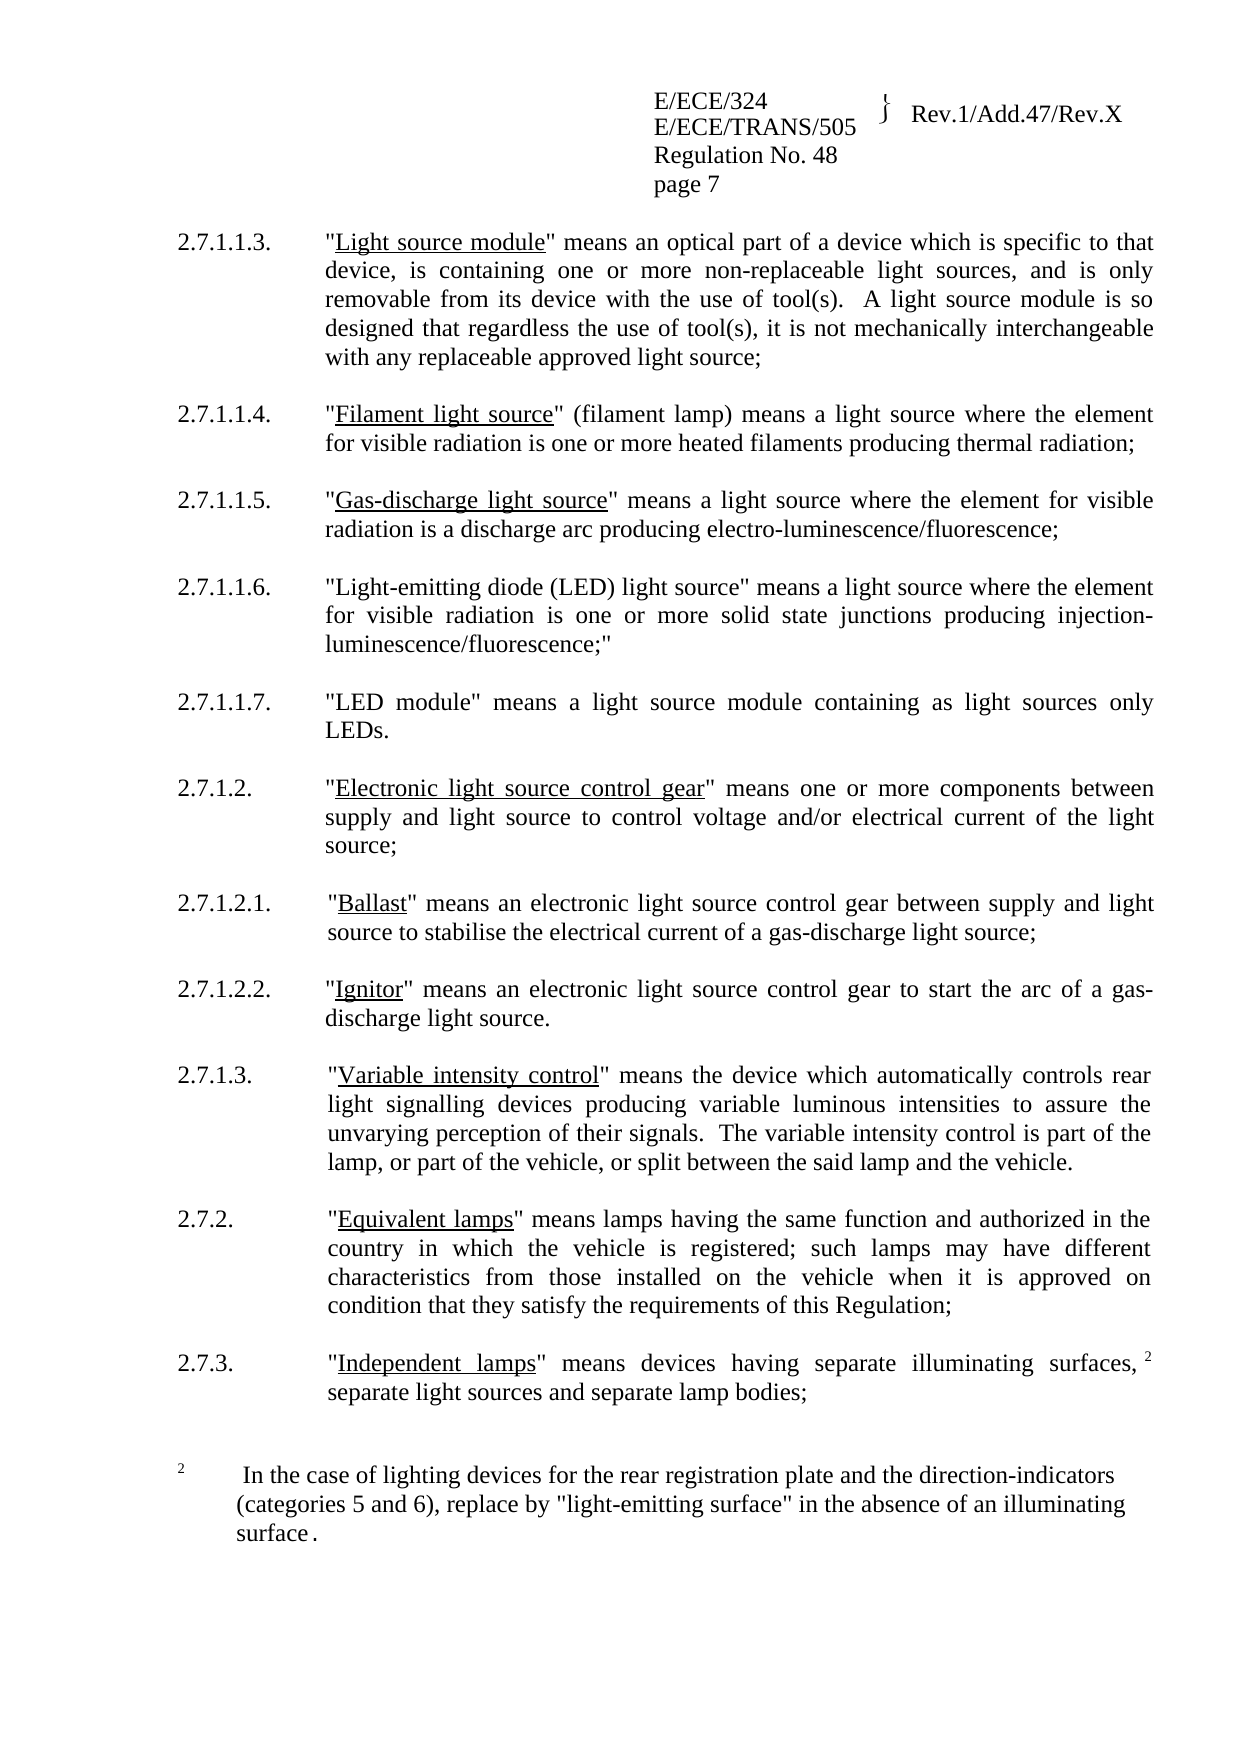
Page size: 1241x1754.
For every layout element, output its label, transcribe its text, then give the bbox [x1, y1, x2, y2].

text 2.7.1.1.6. "Light-emitting diode (LED) light source" means a light source where the element for visible radiation is one or more solid state junctions producing injection-luminescence/fluorescence;" [177, 572, 1155, 658]
list "Ballast" means an electronic light source control gear between supply and light source to stabilise the electrical current of a gas-discharge light source; [177, 888, 1155, 945]
text 2.7.2. "Equivalent lamps" means lamps having the same function and authorized in the country in which the vehicle is registered; such lamps may have different characteristics from those installed on the vehicle when it is approved on condition that they satisfy the requirements of this Regulation; [177, 1204, 1152, 1319]
text 2.7.1.1.7. "LED module" means a light source module containing as light sources only LEDs. [177, 687, 1155, 744]
text 2.7.1.1.4. "Filament light source" (filament lamp) means a light source where the element for visible radiation is one or more heated filaments producing thermal radiation; [177, 399, 1155, 457]
text 2.7.1.1.5. "Gas-discharge light source" means a light source where the element for visible radiation is a discharge arc producing electro-luminescence/fluorescence; [177, 485, 1155, 543]
text 2.7.1.2. "Electronic light source control gear" means one or more components between supply and light source to control voltage and/or electrical current of the light source; [177, 773, 1155, 859]
text 2.7.1.1.3. "Light source module" means an optical part of a device which is specific to that device, is containing one or more non-replaceable light sources, and is only removable from its device with the use of tool(s). A light source module is so designed that regardless the use of tool(s), it is not mechanically interchangeable with any replaceable approved light source; [177, 227, 1155, 370]
text 2.7.3. "Independent lamps" means devices having separate illuminating surfaces, separate light sources and separate lamp bodies; [177, 1348, 1152, 1405]
text 2.7.1.3. "Variable intensity control" means the device which automatically controls rear light signalling devices producing variable luminous intensities to assure the unvarying perception of their signals. The variable intensity control is part of the lamp, or part of the vehicle, or split between the said lamp and the vehicle. [177, 1060, 1152, 1175]
text 2.7.1.2.2. "Ignitor" means an electronic light source control gear to start the arc of a gas-discharge light source. [177, 974, 1155, 1032]
